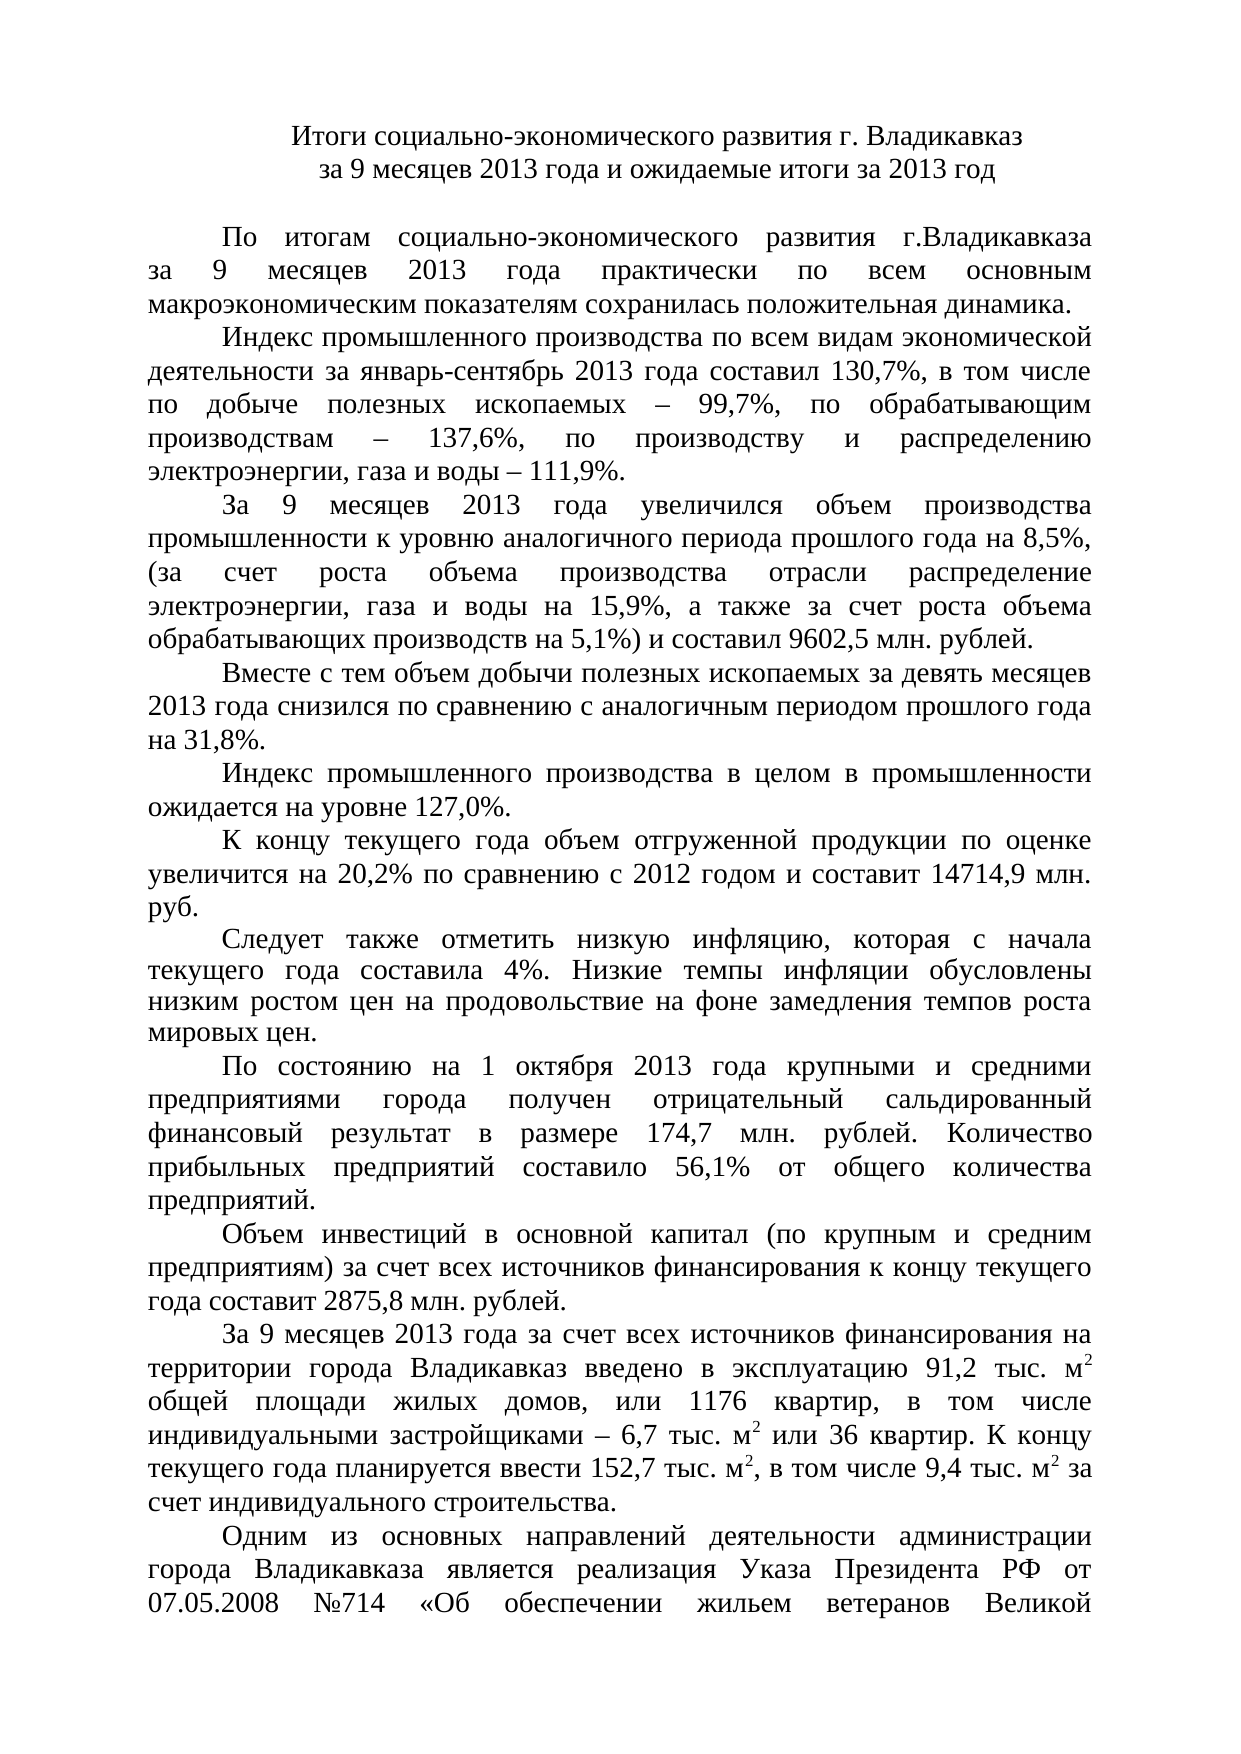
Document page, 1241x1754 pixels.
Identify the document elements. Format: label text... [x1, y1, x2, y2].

text За 9 месяцев 2013 года за счет всех источников финансирования на территории города Владикавказ введено в эксплуатацию 91,2 тыс. м2 общей площади жилых домов, или 1176 квартир, в том числе индивидуальными застройщиками – 6,7 тыс. м2 или 36 квартир. К концу текущего года планируется ввести 152,7 тыс. м2, в том числе 9,4 тыс. м2 за счет индивидуального строительства. [148, 1316, 1092, 1518]
text Индекс промышленного производства по всем видам экономической деятельности за январь-сентябрь 2013 года составил 130,7%, в том числе по добыче полезных ископаемых – 99,7%, по обрабатывающим производствам – 137,6%, по производству и распределению электроэнергии, газа и воды – 111,9%. [148, 319, 1092, 487]
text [148, 1518, 1092, 1618]
text По итогам социально-экономического развития г.Владикавказа за 9 месяцев 2013 года практически по всем основным макроэкономическим показателям сохранилась положительная динамика. [148, 219, 1092, 319]
text Следует также отметить низкую инфляцию, которая с начала текущего года составила 4%. Низкие темпы инфляции обусловлены низким ростом цен на продовольствие на фоне замедления темпов роста мировых цен. [148, 923, 1092, 1048]
text Вместе с тем объем добычи полезных ископаемых за девять месяцев 2013 года снизился по сравнению с аналогичным периодом прошлого года на 31,8%. [148, 655, 1092, 755]
text Итоги социально-экономического развития г. Владикавказ [148, 118, 1092, 152]
text К концу текущего года объем отгруженной продукции по оценке увеличится на 20,2% по сравнению с 2012 годом и составит 14714,9 млн. руб. [148, 822, 1092, 923]
text за 9 месяцев 2013 года и ожидаемые итоги за 2013 год [148, 152, 1092, 185]
text Индекс промышленного производства в целом в промышленности ожидается на уровне 127,0%. [148, 755, 1092, 822]
text Объем инвестиций в основной капитал (по крупным и средним предприятиям) за счет всех источников финансирования к концу текущего года составит 2875,8 млн. рублей. [148, 1216, 1092, 1316]
text По состоянию на 1 октября 2013 года крупными и средними предприятиями города получен отрицательный сальдированный финансовый результат в размере 174,7 млн. рублей. Количество прибыльных предприятий составило 56,1% от общего количества предприятий. [148, 1048, 1092, 1216]
text За 9 месяцев 2013 года увеличился объем производства промышленности к уровню аналогичного периода прошлого года на 8,5%, (за счет роста объема производства отрасли распределение электроэнергии, газа и воды на 15,9%, а также за счет роста объема обрабатывающих производств на 5,1%) и составил 9602,5 млн. рублей. [148, 487, 1092, 655]
